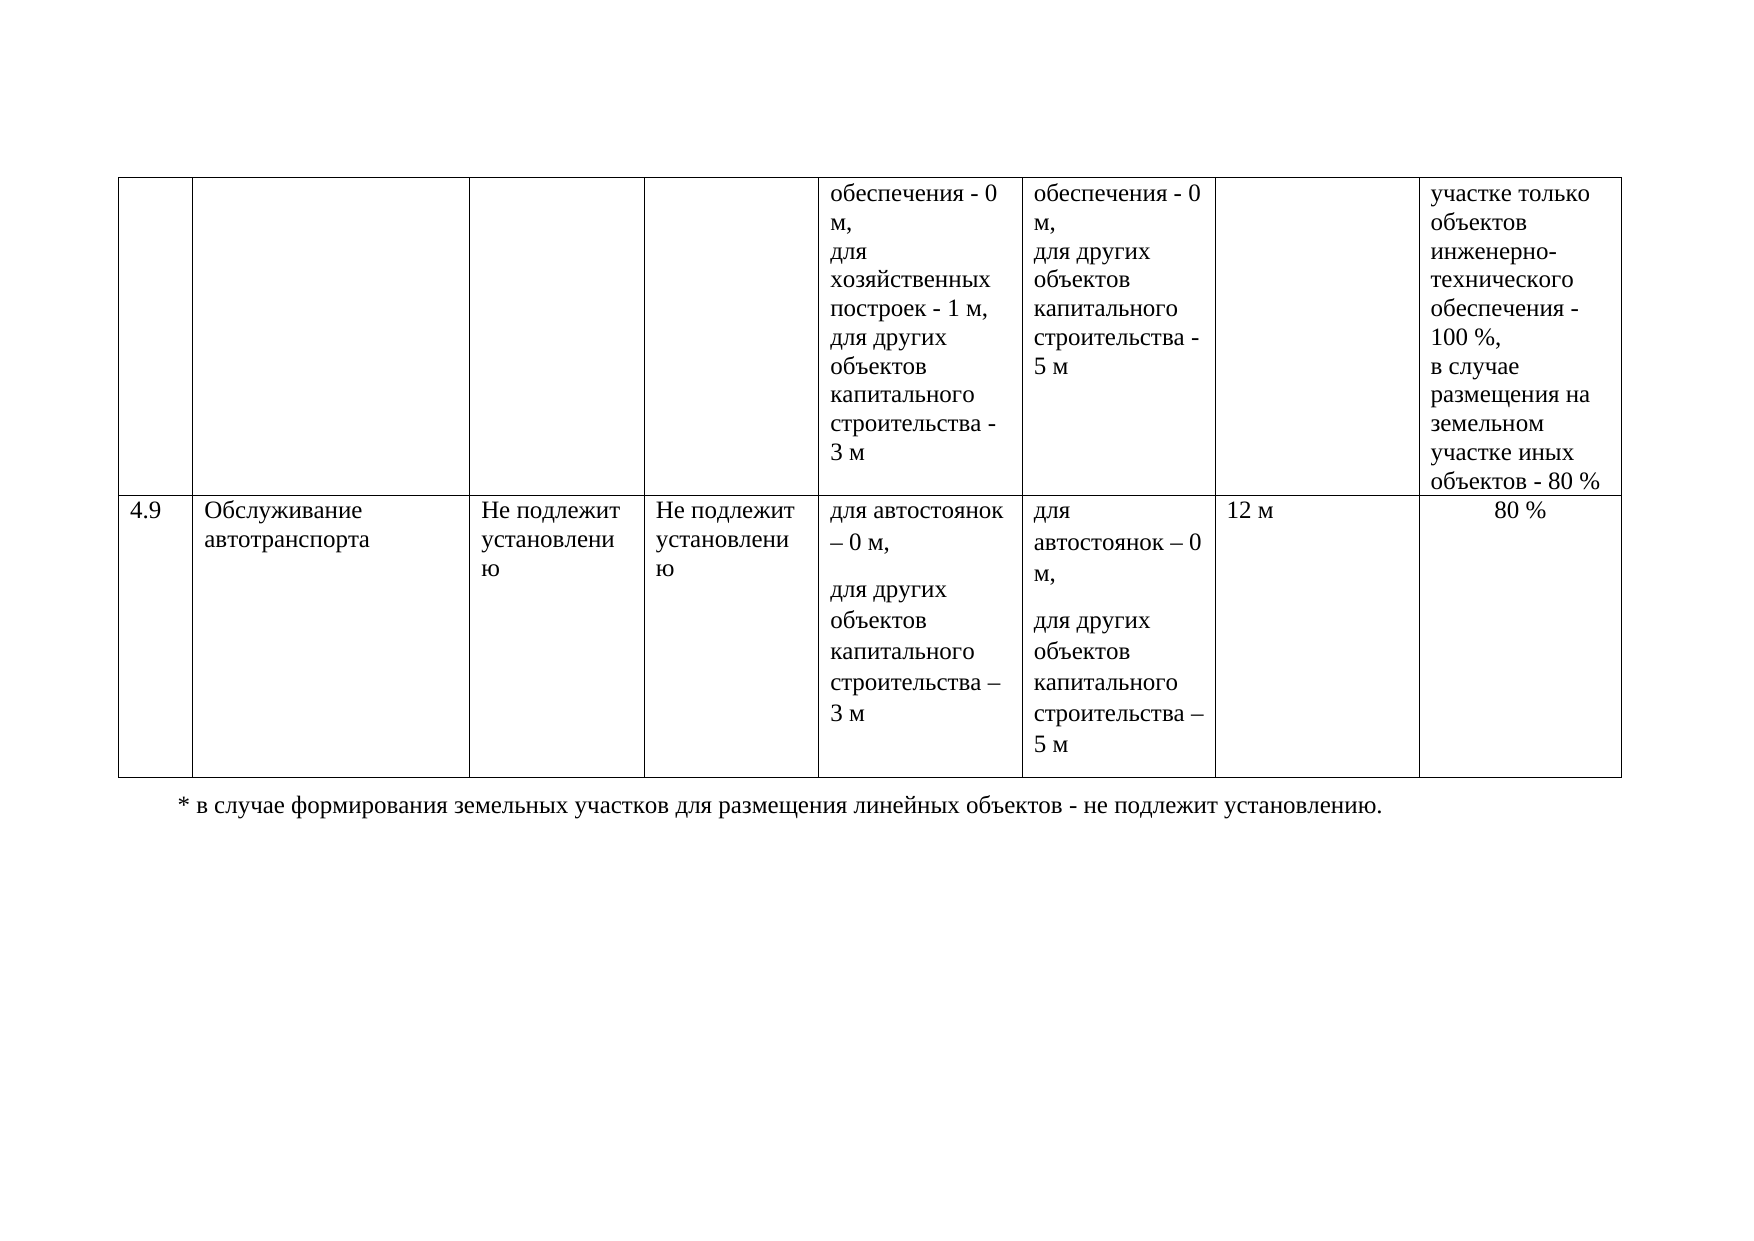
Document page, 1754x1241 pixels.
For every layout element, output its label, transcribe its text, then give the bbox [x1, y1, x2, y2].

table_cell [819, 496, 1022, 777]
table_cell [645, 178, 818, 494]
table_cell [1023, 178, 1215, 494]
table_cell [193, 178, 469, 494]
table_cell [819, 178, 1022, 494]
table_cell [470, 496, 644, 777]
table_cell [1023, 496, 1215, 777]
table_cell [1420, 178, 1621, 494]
text * в случае формирования земельных участков для размещения линейных объектов - не подлежит установлению. [118, 791, 1636, 819]
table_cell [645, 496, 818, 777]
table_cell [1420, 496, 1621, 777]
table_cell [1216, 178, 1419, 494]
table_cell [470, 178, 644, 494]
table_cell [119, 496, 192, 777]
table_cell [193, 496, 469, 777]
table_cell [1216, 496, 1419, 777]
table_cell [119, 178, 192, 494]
